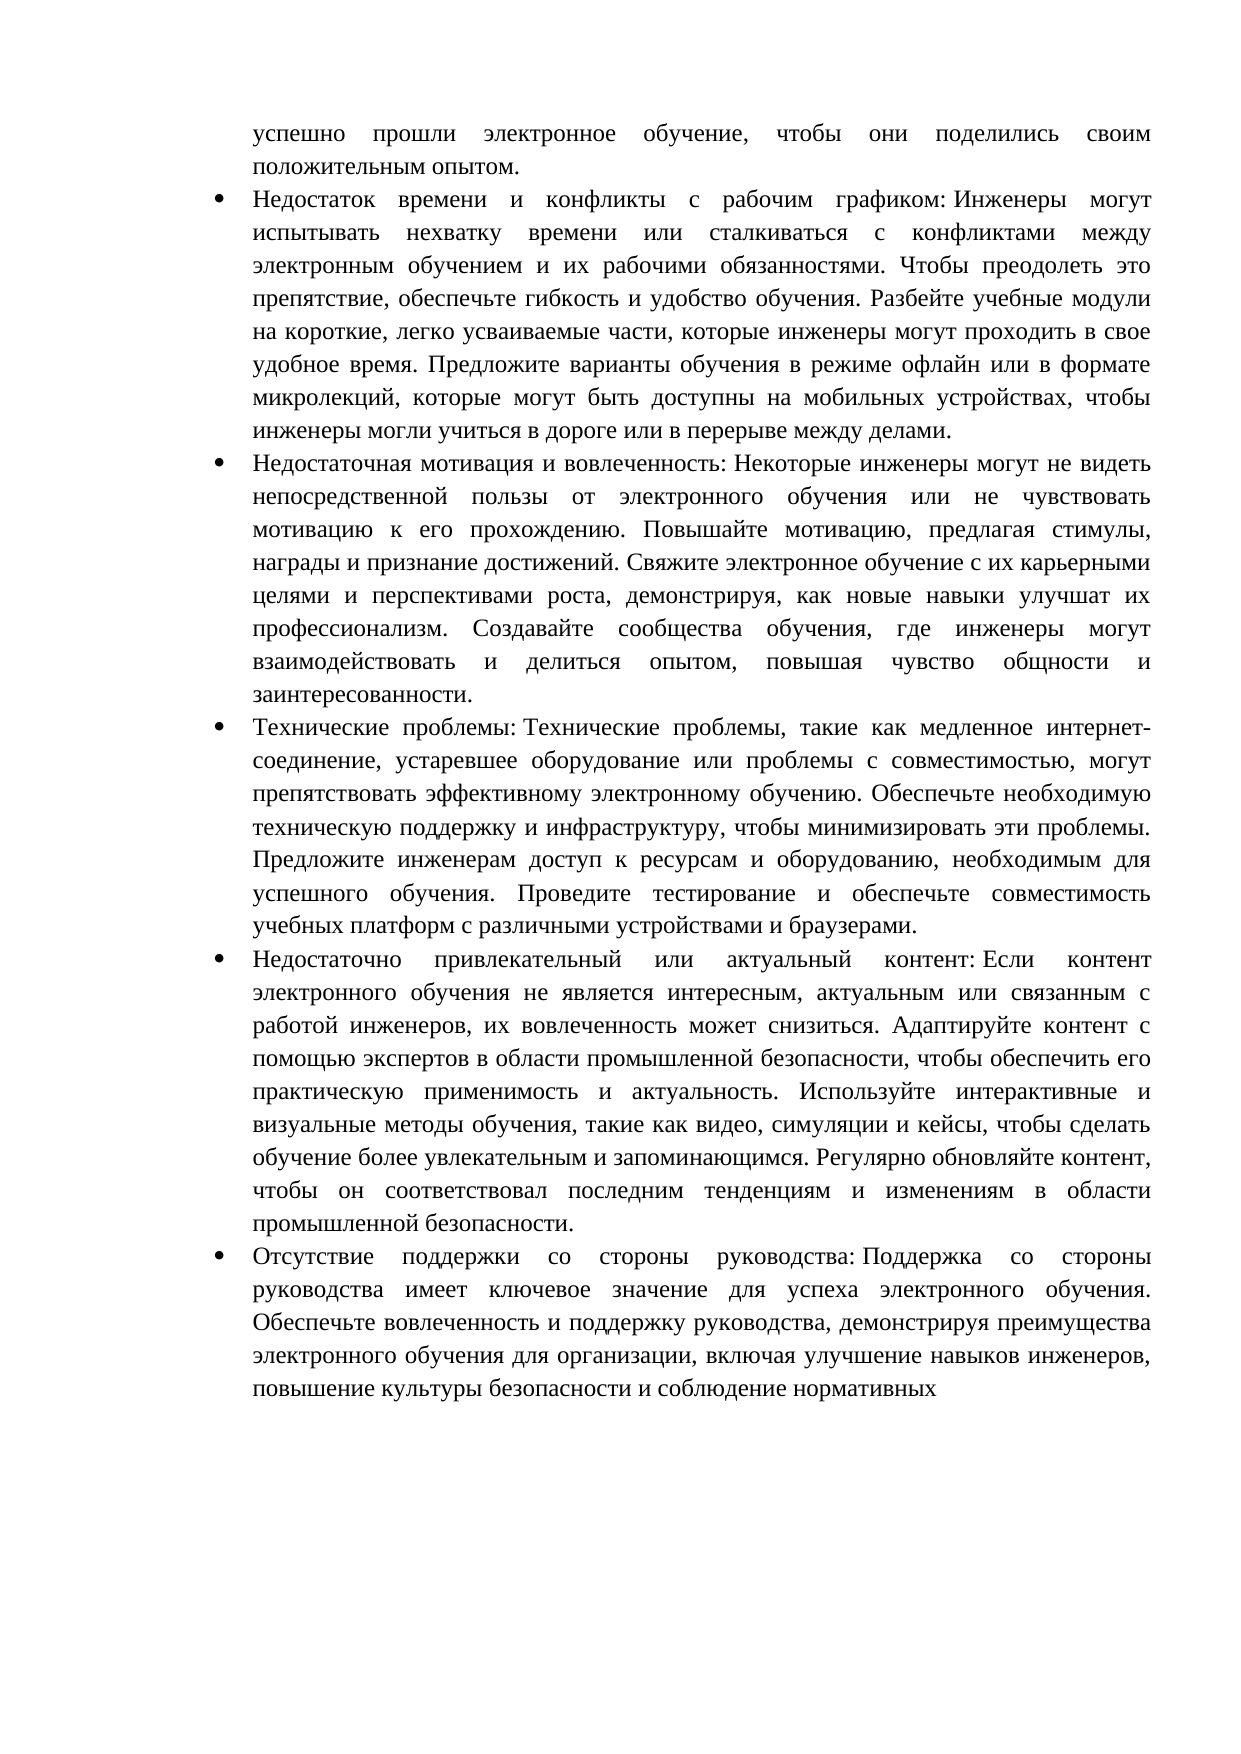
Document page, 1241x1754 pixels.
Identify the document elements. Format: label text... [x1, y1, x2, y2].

list Отсутствие поддержки со стороны руководства: Поддержка со стороны руководства имеет ключевое значение для успеха электронного обучения. Обеспечьте вовлеченность и поддержку руководства, демонстрируя преимущества электронного обучения для организации, включая улучшение навыков инженеров, повышение культуры безопасности и соблюдение нормативных [215, 1241, 1152, 1402]
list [215, 118, 1152, 180]
list Недостаток времени и конфликты с рабочим графиком: Инженеры могут испытывать нехватку времени или сталкиваться с конфликтами между электронным обучением и их рабочими обязанностями. Чтобы преодолеть это препятствие, обеспечьте гибкость и удобство обучения. Разбейте учебные модули на короткие, легко усваиваемые части, которые инженеры могут проходить в свое удобное время. Предложите варианты обучения в режиме офлайн или в формате микролекций, которые могут быть доступны на мобильных устройствах, чтобы инженеры могли учиться в дороге или в перерыве между делами. [215, 184, 1152, 444]
list Недостаточно привлекательный или актуальный контент: Если контент электронного обучения не является интересным, актуальным или связанным с работой инженеров, их вовлеченность может снизиться. Адаптируйте контент с помощью экспертов в области промышленной безопасности, чтобы обеспечить его практическую применимость и актуальность. Используйте интерактивные и визуальные методы обучения, такие как видео, симуляции и кейсы, чтобы сделать обучение более увлекательным и запоминающимся. Регулярно обновляйте контент, чтобы он соответствовал последним тенденциям и изменениям в области промышленной безопасности. [215, 944, 1152, 1237]
list Технические проблемы: Технические проблемы, такие как медленное интернет-соединение, устаревшее оборудование или проблемы с совместимостью, могут препятствовать эффективному электронному обучению. Обеспечьте необходимую техническую поддержку и инфраструктуру, чтобы минимизировать эти проблемы. Предложите инженерам доступ к ресурсам и оборудованию, необходимым для успешного обучения. Проведите тестирование и обеспечьте совместимость учебных платформ с различными устройствами и браузерами. [215, 712, 1152, 939]
list Недостаточная мотивация и вовлеченность: Некоторые инженеры могут не видеть непосредственной пользы от электронного обучения или не чувствовать мотивацию к его прохождению. Повышайте мотивацию, предлагая стимулы, награды и признание достижений. Свяжите электронное обучение с их карьерными целями и перспективами роста, демонстрируя, как новые навыки улучшат их профессионализм. Создавайте сообщества обучения, где инженеры могут взаимодействовать и делиться опытом, повышая чувство общности и заинтересованности. [215, 448, 1152, 708]
